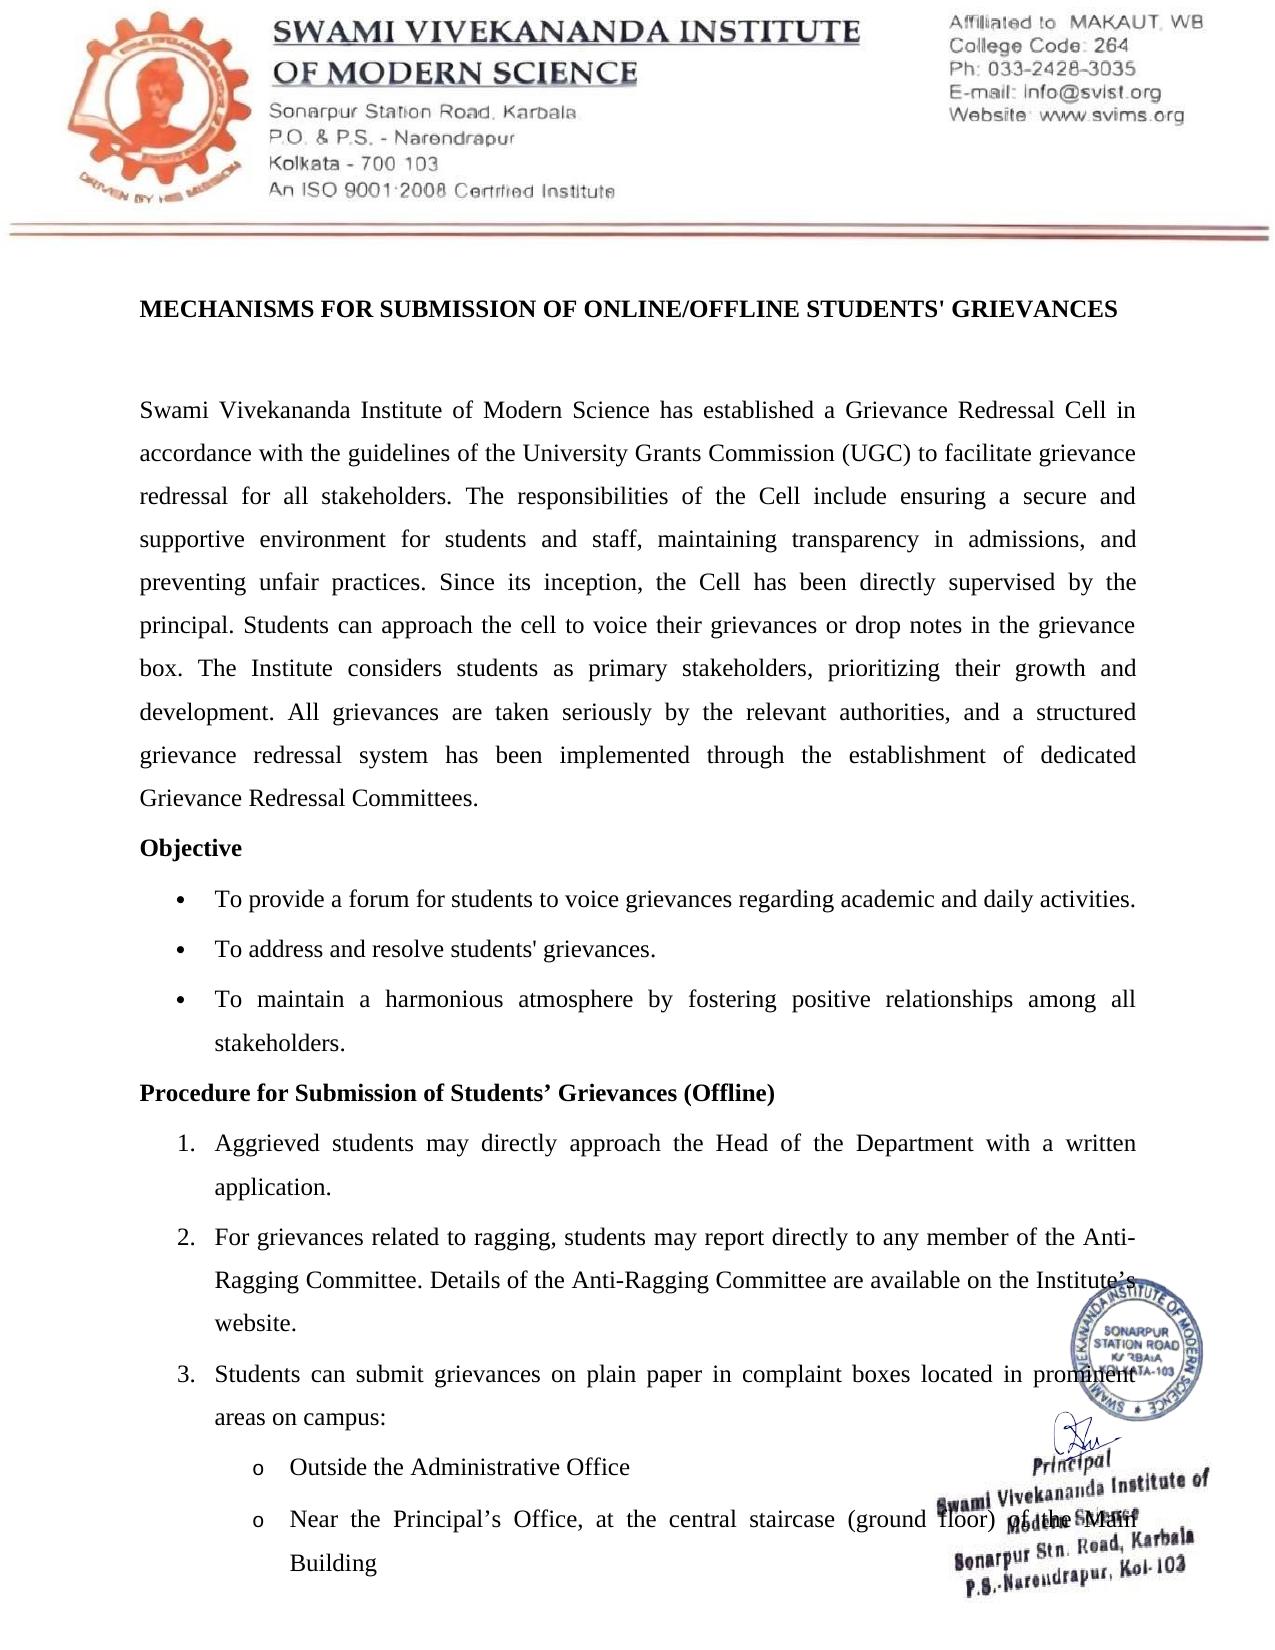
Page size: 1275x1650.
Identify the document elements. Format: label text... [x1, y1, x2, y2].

list For grievances related to ragging, students may report directly to any member of the Anti-Ragging Committee. Details of the Anti-Ragging Committee are available on the Institute’s website. [177, 1222, 1137, 1337]
list Outside the Administrative Office [252, 1452, 1137, 1482]
list To address and resolve students' grievances. [177, 934, 1137, 963]
text Procedure for Submission of Students’ Grievances (Offline) [139, 1078, 1137, 1107]
list Aggrieved students may directly approach the Head of the Department with a written application. [177, 1128, 1137, 1200]
list To maintain a harmonious atmosphere by fostering positive relationships among all stakeholders. [177, 984, 1137, 1056]
list Near the Principal’s Office, at the central staircase (ground floor) of the Main Building [252, 1504, 1137, 1577]
picture [1069, 1277, 1204, 1422]
picture [933, 1431, 1212, 1603]
list Students can submit grievances on plain paper in complaint boxes located in prominent areas on campus: [177, 1359, 1137, 1431]
text MECHANISMS FOR SUBMISSION OF ONLINE/OFFLINE STUDENTS' GRIEVANCES [139, 294, 1137, 323]
picture [1, 0, 1273, 249]
text Swami Vivekananda Institute of Modern Science has established a Grievance Redressal Cell in accordance with the guidelines of the University Grants Commission (UGC) to facilitate grievance redressal for all stakeholders. The responsibilities of the Cell include ensuring a secure and supportive environment for students and staff, maintaining transparency in admissions, and preventing unfair practices. Since its inception, the Cell has been directly supervised by the principal. Students can approach the cell to voice their grievances or drop notes in the grievance box. The Institute considers students as primary stakeholders, prioritizing their growth and development. All grievances are taken seriously by the relevant authorities, and a structured grievance redressal system has been implemented through the establishment of dedicated Grievance Redressal Committees. [139, 395, 1137, 812]
list To provide a forum for students to voice grievances regarding academic and daily activities. [177, 884, 1137, 912]
text Objective [139, 833, 1137, 862]
